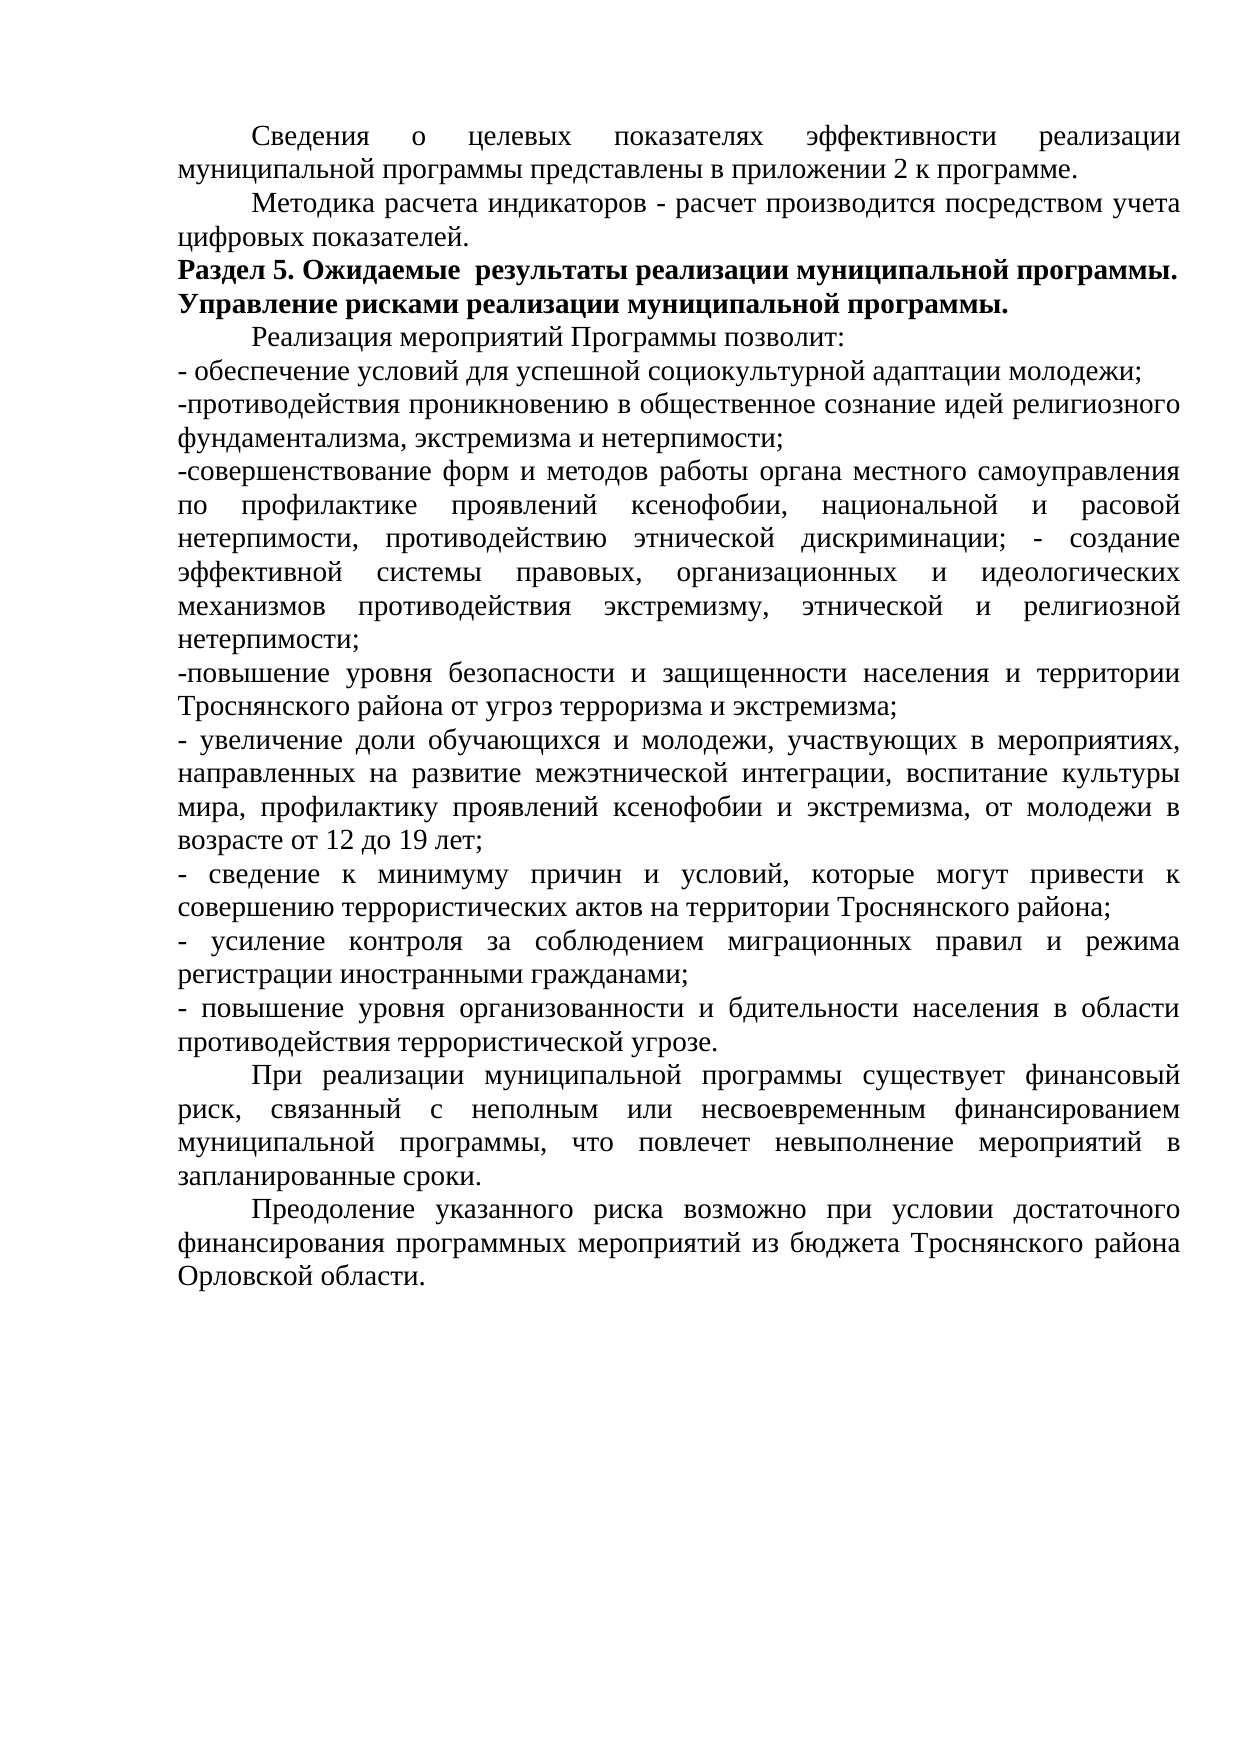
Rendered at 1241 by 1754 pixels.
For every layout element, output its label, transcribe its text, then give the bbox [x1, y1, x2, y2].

text Реализация мероприятий Программы позволит: [177, 319, 1181, 353]
text -противодействия проникновению в общественное сознание идей религиозного фундаментализма, экстремизма и нетерпимости; [177, 386, 1181, 453]
text Раздел 5. Ожидаемые результаты реализации муниципальной программы. Управление рисками реализации муниципальной программы. [177, 252, 1181, 319]
text - сведение к минимуму причин и условий, которые могут привести к совершению террористических актов на территории Троснянского района; [177, 856, 1181, 923]
text -повышение уровня безопасности и защищенности населения и территории Троснянского района от угроз терроризма и экстремизма; [177, 655, 1181, 722]
text -совершенствование форм и методов работы органа местного самоуправления по профилактике проявлений ксенофобии, национальной и расовой нетерпимости, противодействию этнической дискриминации; - создание эффективной системы правовых, организационных и идеологических механизмов противодействия экстремизму, этнической и религиозной нетерпимости; [177, 453, 1181, 655]
text Методика расчета индикаторов - расчет производится посредством учета цифровых показателей. [177, 185, 1181, 252]
text - обеспечение условий для успешной социокультурной адаптации молодежи; [177, 353, 1181, 386]
text При реализации муниципальной программы существует финансовый риск, связанный с неполным или несвоевременным финансированием муниципальной программы, что повлечет невыполнение мероприятий в запланированные сроки. [177, 1057, 1181, 1191]
text - повышение уровня организованности и бдительности населения в области противодействия террористической угрозе. [177, 990, 1181, 1057]
text Преодоление указанного риска возможно при условии достаточного финансирования программных мероприятий из бюджета Троснянского района Орловской области. [177, 1191, 1181, 1292]
text - увеличение доли обучающихся и молодежи, участвующих в мероприятиях, направленных на развитие межэтнической интеграции, воспитание культуры мира, профилактику проявлений ксенофобии и экстремизма, от молодежи в возрасте от 12 до 19 лет; [177, 722, 1181, 856]
text Сведения о целевых показателях эффективности реализации муниципальной программы представлены в приложении 2 к программе. [177, 118, 1181, 185]
text - усиление контроля за соблюдением миграционных правил и режима регистрации иностранными гражданами; [177, 923, 1181, 990]
